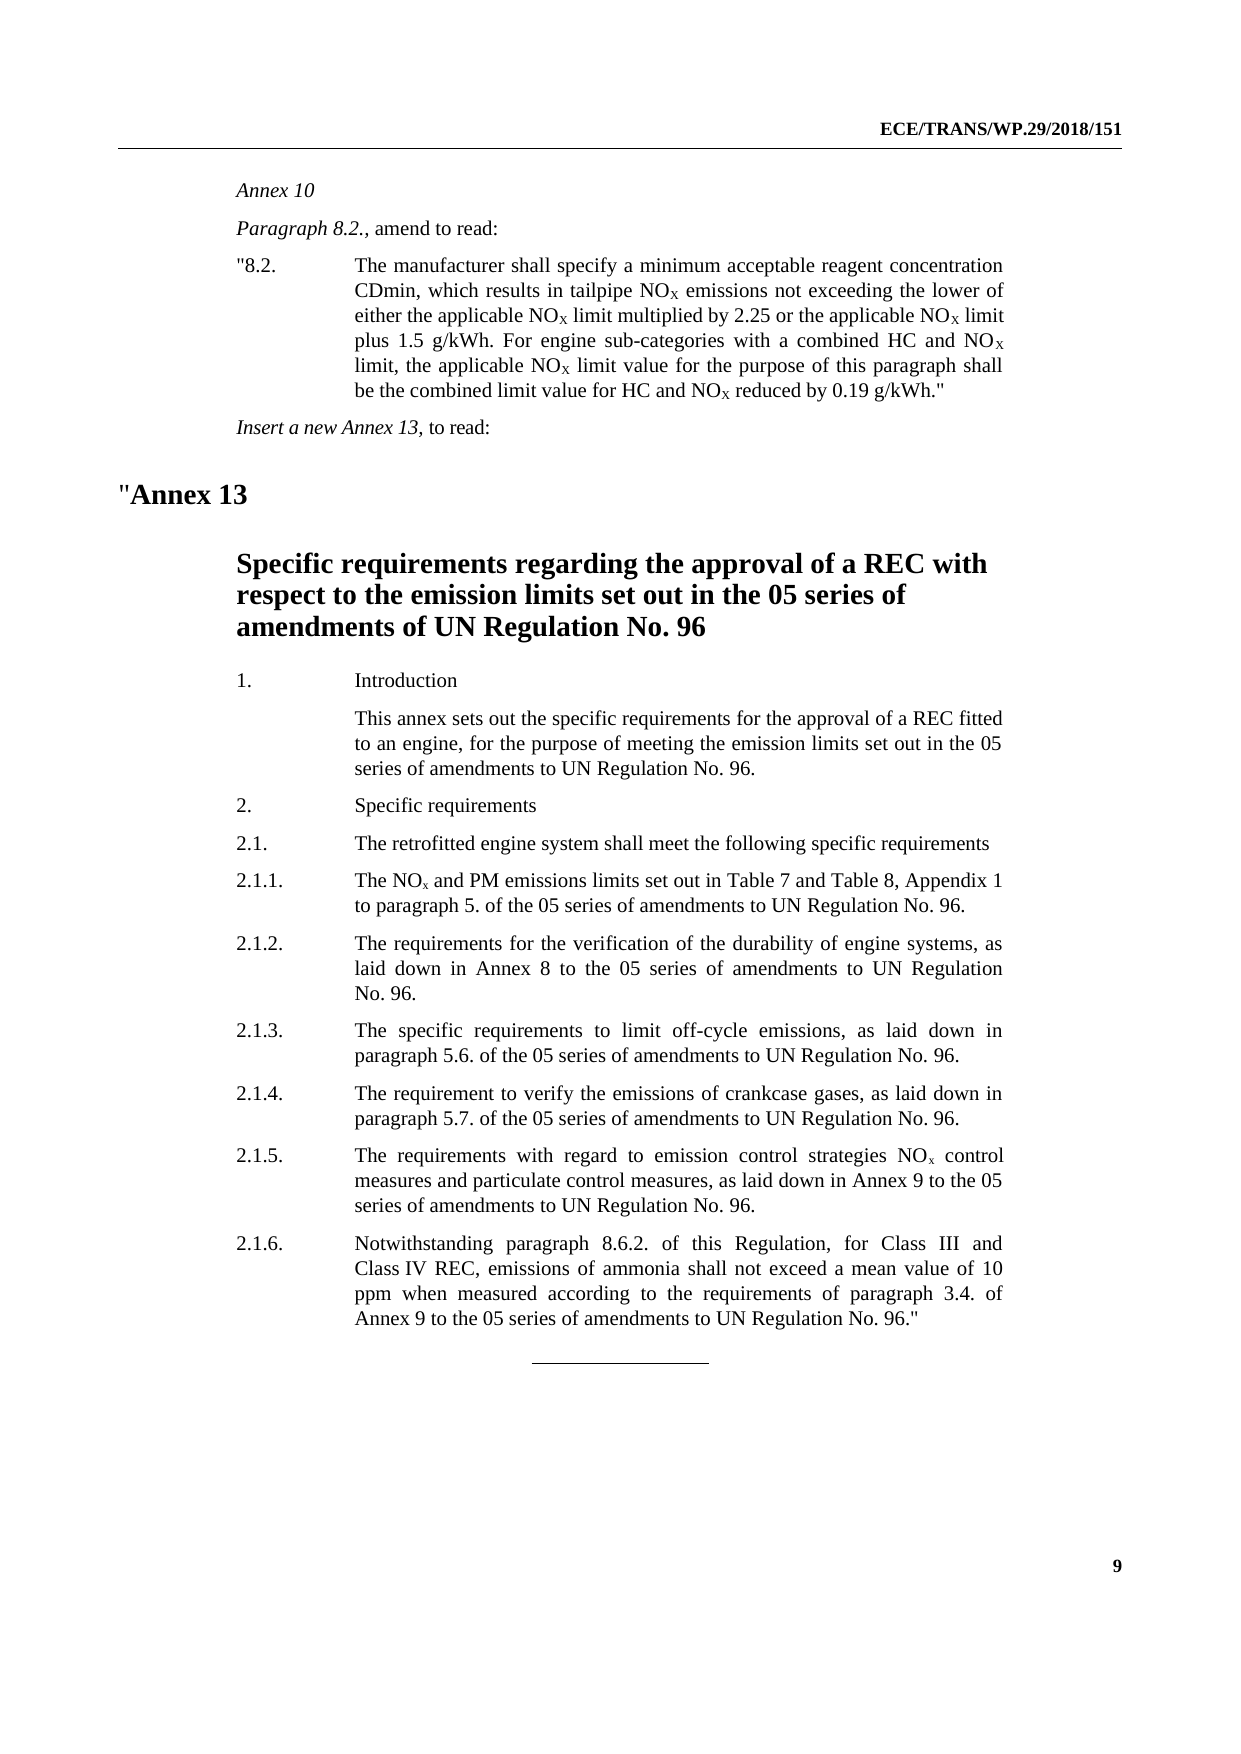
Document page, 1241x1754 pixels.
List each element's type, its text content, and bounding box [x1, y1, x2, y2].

text 1. Introduction [236, 667, 1004, 692]
text 2.1.2. The requirements for the verification of the durability of engine systems, as laid down in Annex 8 to the 05 series of amendments to UN Regulation No. 96. [236, 930, 1004, 1005]
text 2.1.5. The requirements with regard to emission control strategies NOx control measures and particulate control measures, as laid down in Annex 9 to the 05 series of amendments to UN Regulation No. 96. [236, 1142, 1004, 1217]
text 2.1.3. The specific requirements to limit off-cycle emissions, as laid down in paragraph 5.6. of the 05 series of amendments to UN Regulation No. 96. [236, 1017, 1004, 1067]
text 2. Specific requirements [236, 792, 1004, 817]
text 2.1. The retrofitted engine system shall meet the following specific requirements [236, 830, 1004, 855]
text Insert a new Annex 13, to read: [236, 415, 1122, 439]
text 2.1.1. The NOx and PM emissions limits set out in Table 7 and Table 8, Appendix 1 to paragraph 5. of the 05 series of amendments to UN Regulation No. 96. [236, 867, 1004, 917]
text 2.1.4. The requirement to verify the emissions of crankcase gases, as laid down in paragraph 5.7. of the 05 series of amendments to UN Regulation No. 96. [236, 1080, 1004, 1130]
text 2.1.6. Notwithstanding paragraph 8.6.2. of this Regulation, for Class III and Class IV REC, emissions of ammonia shall not exceed a mean value of 10 ppm when measured according to the requirements of paragraph 3.4. of Annex 9 to the 05 series of amendments to UN Regulation No. 96." [236, 1230, 1004, 1330]
text Specific requirements regarding the approval of a REC with respect to the emission limits set out in the 05 series of amendments of UN Regulation No. 96 [236, 548, 1068, 642]
text "8.2. The manufacturer shall specify a minimum acceptable reagent concentration CDmin, which results in tailpipe NOX emissions not exceeding the lower of either the applicable NOX limit multiplied by 2.25 or the applicable NOX limit plus 1.5 g/kWh. For engine sub-categories with a combined HC and NOX limit, the applicable NOX limit value for the purpose of this paragraph shall be the combined limit value for HC and NOX reduced by 0.19 g/kWh." [236, 252, 1004, 402]
text This annex sets out the specific requirements for the approval of a REC fitted to an engine, for the purpose of meeting the emission limits set out in the 05 series of amendments to UN Regulation No. 96. [236, 705, 1004, 780]
text Annex 10 [236, 177, 1004, 202]
text "Annex 13 [118, 480, 1004, 511]
text Paragraph 8.2., amend to read: [236, 215, 1004, 240]
